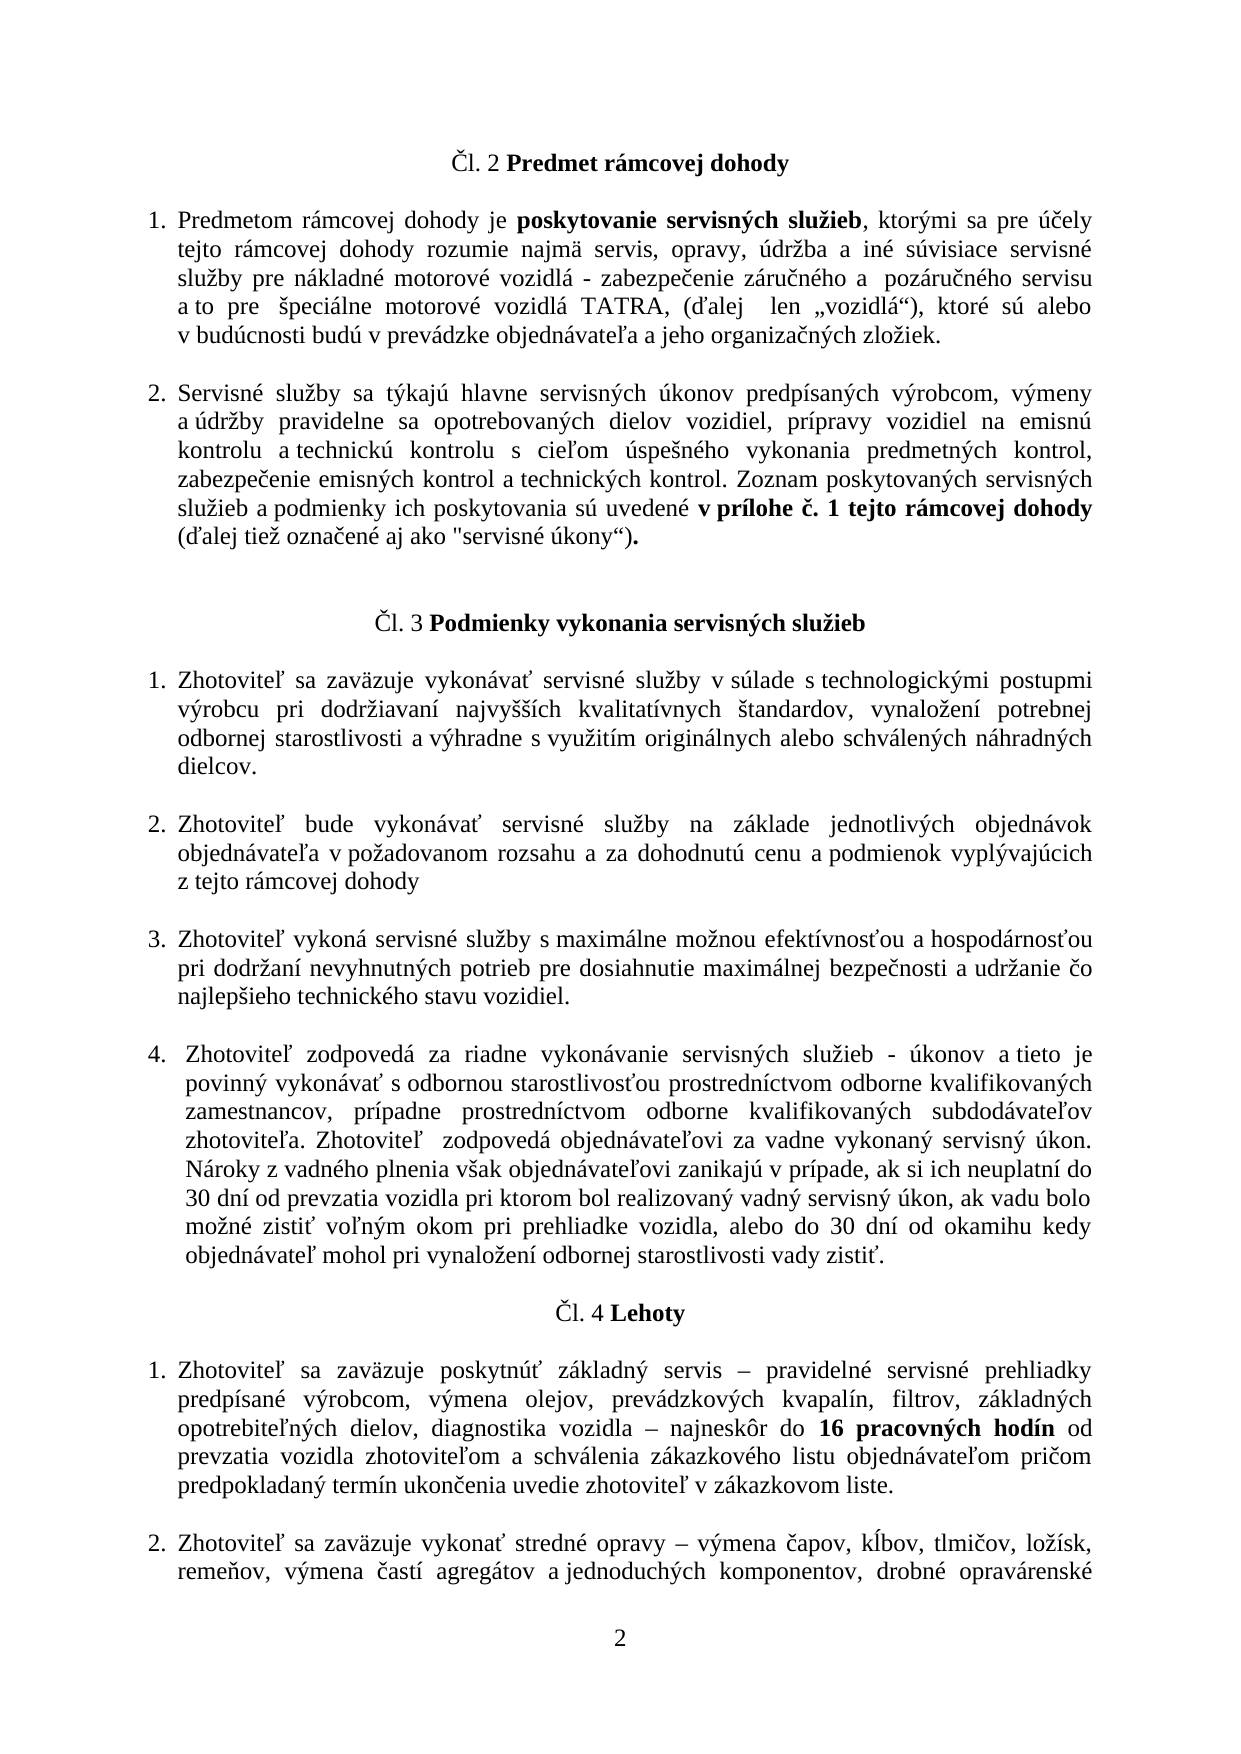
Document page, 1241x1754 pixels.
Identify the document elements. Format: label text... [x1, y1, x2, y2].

list Zhotoviteľ sa zaväzuje poskytnúť základný servis – pravidelné servisné prehliadky predpísané výrobcom, výmena olejov, prevádzkových kvapalín, filtrov, základných opotrebiteľných dielov, diagnostika vozidla – najneskôr do 16 pracovných hodín od prevzatia vozidla zhotoviteľom a schválenia zákazkového listu objednávateľom pričom predpokladaný termín ukončenia uvedie zhotoviteľ v zákazkovom liste. [148, 1355, 1093, 1499]
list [148, 1528, 1093, 1585]
title 3. Zhotoviteľ vykoná servisné služby s maximálne možnou efektívnosťou a hospodárnosťou pri dodržaní nevyhnutných potrieb pre dosiahnutie maximálnej bezpečnosti a udržanie čo najlepšieho technického stavu vozidiel. [148, 924, 1093, 1010]
list Predmetom rámcovej dohody je poskytovanie servisných služieb, ktorými sa pre účely tejto rámcovej dohody rozumie najmä servis, opravy, údržba a iné súvisiace servisné služby pre nákladné motorové vozidlá - zabezpečenie záručného a pozáručného servisu a to pre špeciálne motorové vozidlá TATRA, (ďalej len „vozidlá“), ktoré sú alebo v budúcnosti budú v prevádzke objednávateľa a jeho organizačných zložiek. [148, 205, 1093, 349]
title 2. Zhotoviteľ bude vykonávať servisné služby na základe jednotlivých objednávok objednávateľa v požadovanom rozsahu a za dohodnutú cenu a podmienok vyplývajúcich z tejto rámcovej dohody [148, 809, 1093, 895]
text Čl. 2 Predmet rámcovej dohody [148, 148, 1093, 176]
text Čl. 3 Podmienky vykonania servisných služieb [148, 608, 1093, 636]
list Servisné služby sa týkajú hlavne servisných úkonov predpísaných výrobcom, výmeny a údržby pravidelne sa opotrebovaných dielov vozidiel, prípravy vozidiel na emisnú kontrolu a technickú kontrolu s cieľom úspešného vykonania predmetných kontrol, zabezpečenie emisných kontrol a technických kontrol. Zoznam poskytovaných servisných služieb a podmienky ich poskytovania sú uvedené v prílohe č. 1 tejto rámcovej dohody (ďalej tiež označené aj ako "servisné úkony“). [148, 378, 1093, 550]
list Zhotoviteľ zodpovedá za riadne vykonávanie servisných služieb - úkonov a tieto je povinný vykonávať s odbornou starostlivosťou prostredníctvom odborne kvalifikovaných zamestnancov, prípadne prostredníctvom odborne kvalifikovaných subdodávateľov zhotoviteľa. Zhotoviteľ zodpovedá objednávateľovi za vadne vykonaný servisný úkon. Nároky z vadného plnenia však objednávateľovi zanikajú v prípade, ak si ich neuplatní do 30 dní od prevzatia vozidla pri ktorom bol realizovaný vadný servisný úkon, ak vadu bolo možné zistiť voľným okom pri prehliadke vozidla, alebo do 30 dní od okamihu kedy objednávateľ mohol pri vynaložení odbornej starostlivosti vady zistiť. [148, 1039, 1093, 1269]
title 1. Zhotoviteľ sa zaväzuje vykonávať servisné služby v súlade s technologickými postupmi výrobcu pri dodržiavaní najvyšších kvalitatívnych štandardov, vynaložení potrebnej odbornej starostlivosti a výhradne s využitím originálnych alebo schválených náhradných dielcov. [148, 665, 1093, 780]
text Čl. 4 Lehoty [148, 1298, 1093, 1326]
